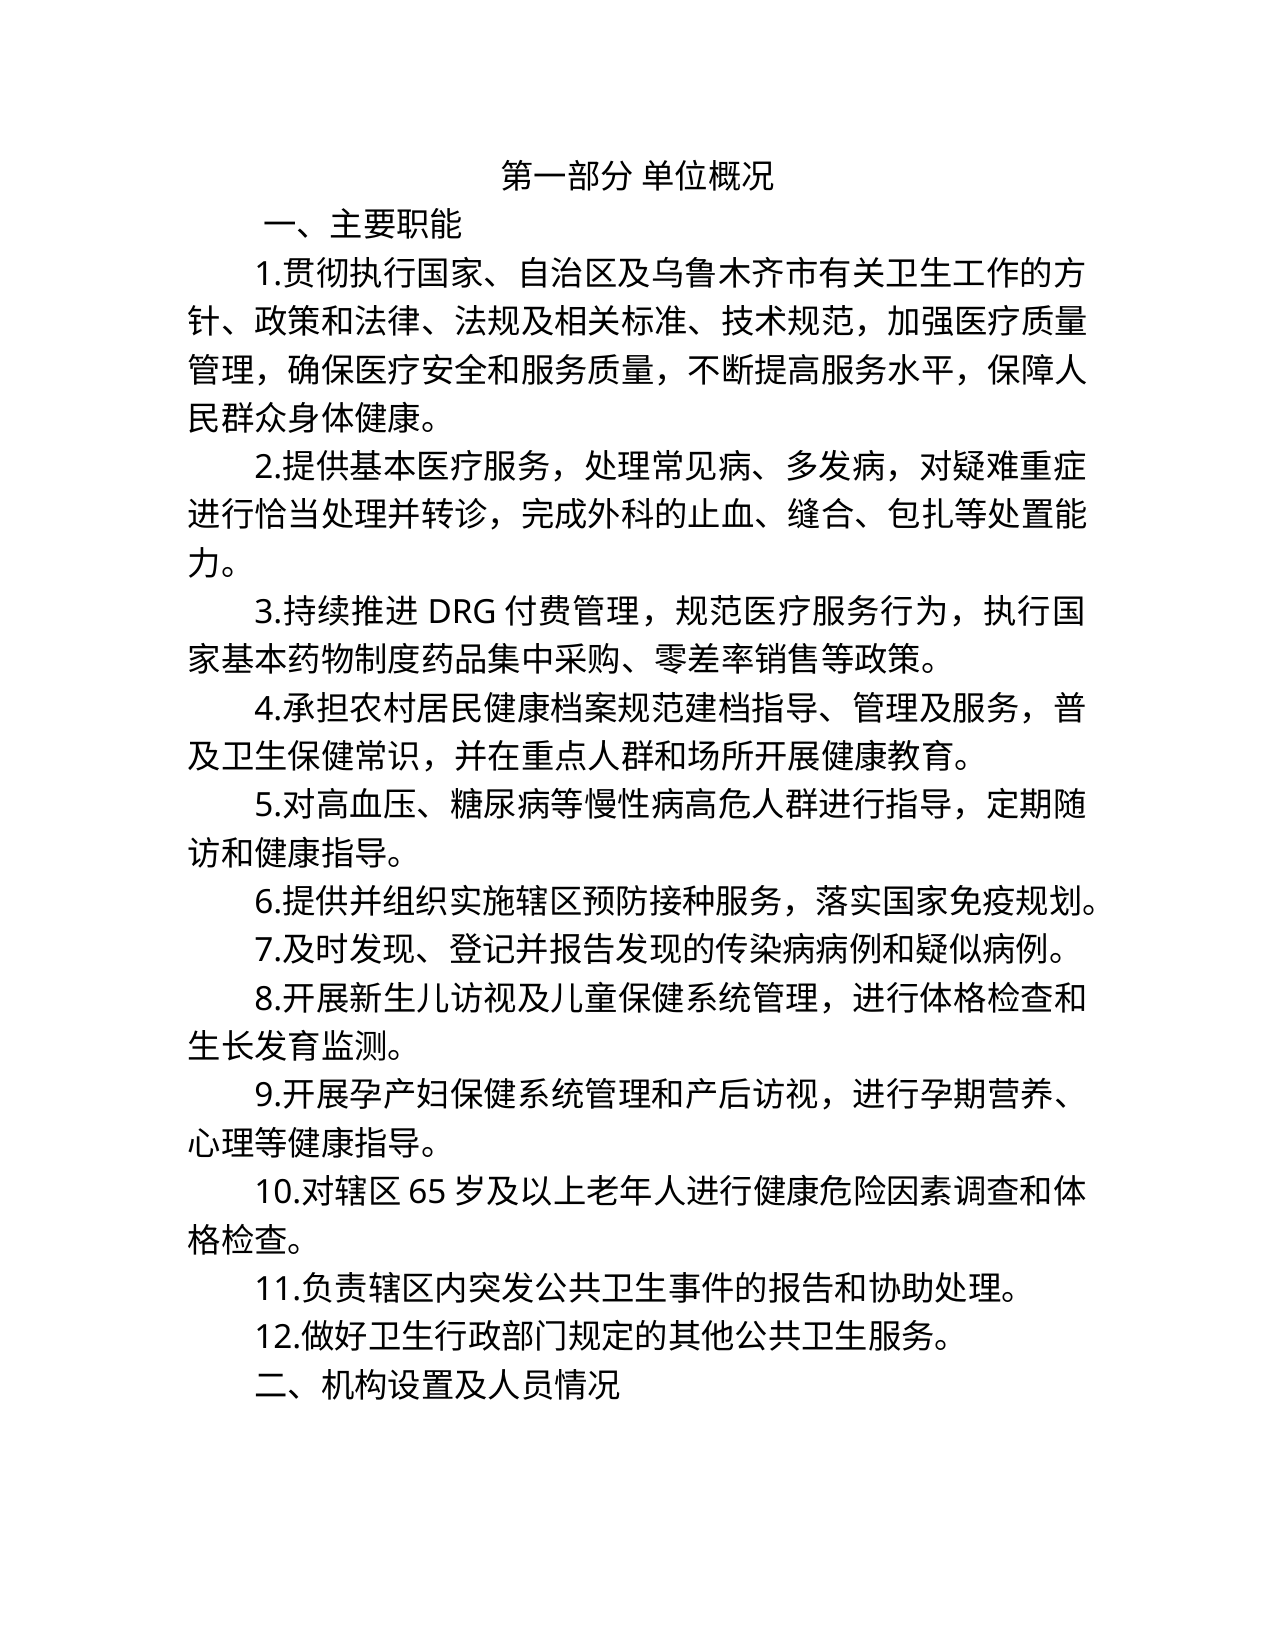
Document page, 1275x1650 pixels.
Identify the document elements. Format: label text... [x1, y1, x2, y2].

text 5.对高血压、糖尿病等慢性病高危人群进行指导，定期随访和健康指导。 [187, 778, 1087, 875]
text 第一部分 单位概况 [187, 150, 1087, 198]
text 6.提供并组织实施辖区预防接种服务，落实国家免疫规划。 [187, 875, 1087, 923]
text 1.贯彻执行国家、自治区及乌鲁木齐市有关卫生工作的方针、政策和法律、法规及相关标准、技术规范，加强医疗质量管理，确保医疗安全和服务质量，不断提高服务水平，保障人民群众身体健康。 [187, 247, 1087, 440]
text 11.负责辖区内突发公共卫生事件的报告和协助处理。 [187, 1262, 1087, 1310]
text 9.开展孕产妇保健系统管理和产后访视，进行孕期营养、心理等健康指导。 [187, 1068, 1087, 1165]
text 3.持续推进DRG付费管理，规范医疗服务行为，执行国家基本药物制度药品集中采购、零差率销售等政策。 [187, 585, 1087, 681]
text 10.对辖区65岁及以上老年人进行健康危险因素调查和体格检查。 [187, 1165, 1087, 1262]
text 8.开展新生儿访视及儿童保健系统管理，进行体格检查和生长发育监测。 [187, 972, 1087, 1068]
text 二、机构设置及人员情况 [187, 1358, 1087, 1407]
text 2.提供基本医疗服务，处理常见病、多发病，对疑难重症进行恰当处理并转诊，完成外科的止血、缝合、包扎等处置能力。 [187, 440, 1087, 585]
text 12.做好卫生行政部门规定的其他公共卫生服务。 [187, 1310, 1087, 1358]
text 7.及时发现、登记并报告发现的传染病病例和疑似病例。 [187, 923, 1087, 972]
text 一、主要职能 [187, 198, 1087, 247]
text 4.承担农村居民健康档案规范建档指导、管理及服务，普及卫生保健常识，并在重点人群和场所开展健康教育。 [187, 681, 1087, 778]
